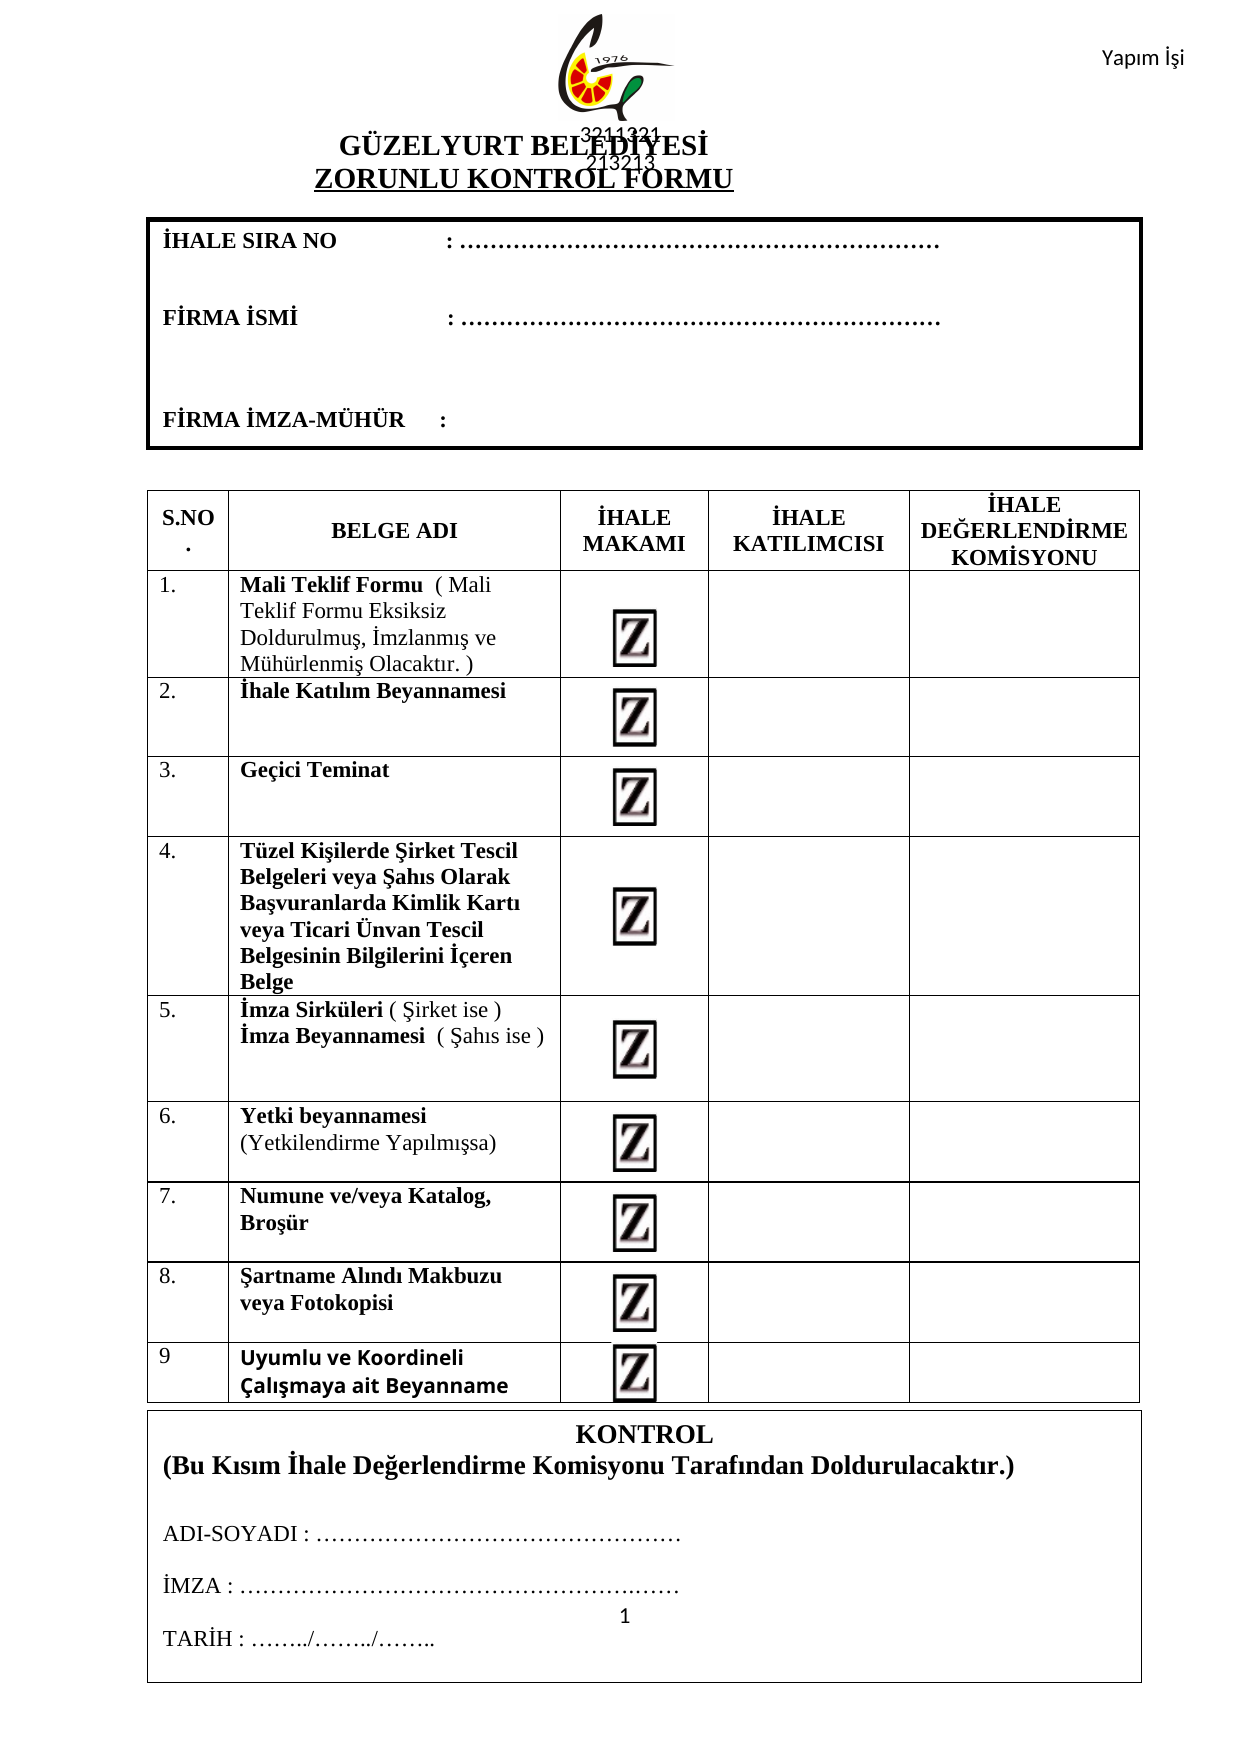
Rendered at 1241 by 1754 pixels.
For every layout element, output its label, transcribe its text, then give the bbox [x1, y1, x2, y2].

table_cell [561, 837, 708, 995]
table_cell [658, 1343, 708, 1402]
table_header İHALE MAKAMI [561, 491, 708, 570]
table_cell İmza Sirküleri ( Şirket ise ) İmza Beyannamesi ( Şahıs ise ) [229, 996, 560, 1101]
table_cell [910, 1343, 1139, 1402]
table_cell İhale Katılım Beyannamesi [229, 678, 560, 756]
table_cell Geçici Teminat [229, 757, 560, 836]
table_cell 2. [148, 678, 228, 756]
table_cell [910, 1102, 1139, 1181]
table_header İHALE DEĞERLENDİRME KOMİSYONU [910, 491, 1139, 570]
table_cell 4. [148, 837, 228, 995]
table_cell Numune ve/veya Katalog, Broşür [229, 1183, 560, 1261]
picture [611, 1342, 658, 1402]
picture [611, 607, 658, 667]
table_cell [561, 678, 708, 756]
table_cell [709, 1263, 909, 1342]
table_cell [561, 757, 708, 836]
table_cell [910, 571, 1139, 677]
table_cell [910, 996, 1139, 1101]
picture [611, 1272, 658, 1332]
table_cell [561, 571, 708, 677]
table_cell [910, 1263, 1139, 1342]
table_cell [561, 1343, 611, 1402]
picture [611, 1112, 658, 1172]
table_cell 7. [148, 1183, 228, 1261]
table_cell [910, 678, 1139, 756]
table_cell [910, 757, 1139, 836]
table_cell 3. [148, 757, 228, 836]
table_cell [709, 1102, 909, 1181]
table_cell 9 [148, 1343, 228, 1402]
table_cell [709, 1343, 909, 1402]
table_cell 6. [148, 1102, 228, 1181]
table_header İHALE KATILIMCISI [709, 491, 909, 570]
picture [558, 14, 675, 121]
picture [611, 1018, 658, 1079]
table_cell Şartname Alındı Makbuzu veya Fotokopisi [229, 1263, 560, 1342]
picture [611, 886, 658, 946]
picture [611, 1192, 658, 1252]
table_cell 8. [148, 1263, 228, 1342]
picture [611, 766, 658, 826]
table_header BELGE ADI [229, 491, 560, 570]
table_cell 5. [148, 996, 228, 1101]
table_cell [709, 571, 909, 677]
table_cell [910, 837, 1139, 995]
table_cell [709, 757, 909, 836]
table_cell Uyumlu ve Koordineli Çalışmaya ait Beyanname [229, 1343, 560, 1402]
table_cell [561, 1102, 708, 1181]
table_cell [561, 996, 708, 1101]
table_cell [561, 1263, 708, 1342]
picture [611, 686, 658, 747]
table_cell Mali Teklif Formu ( Mali Teklif Formu Eksiksiz Doldurulmuş, İmzlanmış ve Mühürlenmiş Olacaktır. ) [229, 571, 560, 677]
table_cell [709, 1183, 909, 1261]
table_header S.NO. [148, 491, 228, 570]
table_cell [709, 837, 909, 995]
table_cell [910, 1183, 1139, 1261]
table_cell 1. [148, 571, 228, 677]
table_cell [709, 678, 909, 756]
table_cell Tüzel Kişilerde Şirket Tescil Belgeleri veya Şahıs Olarak Başvuranlarda Kimlik Kartı veya Ticari Ünvan Tescil Belgesinin Bilgilerini İçeren Belge [229, 837, 560, 995]
table_cell Yetki beyannamesi (Yetkilendirme Yapılmışsa) [229, 1102, 560, 1181]
table_cell [561, 1183, 708, 1261]
table_cell [709, 996, 909, 1101]
